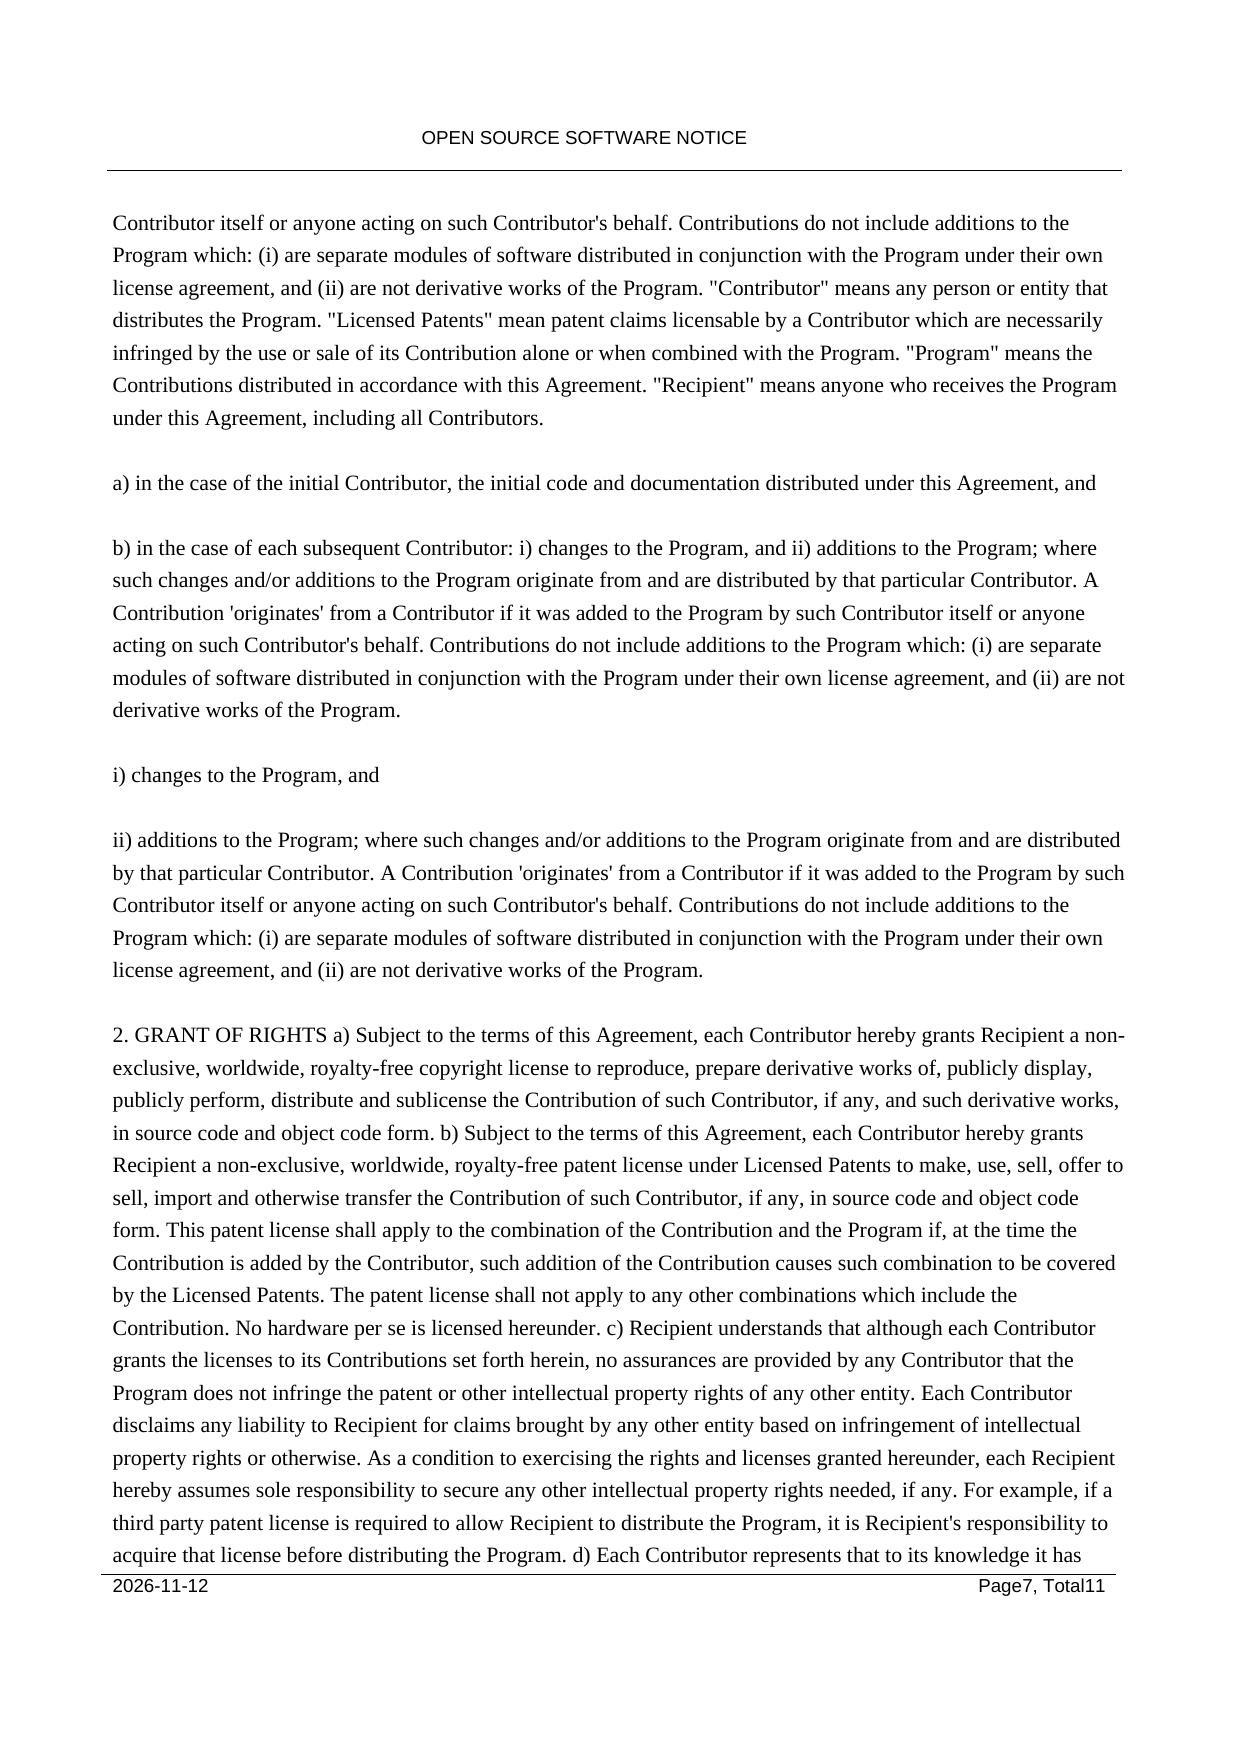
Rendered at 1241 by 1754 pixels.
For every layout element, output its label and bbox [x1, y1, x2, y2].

text [112, 206, 1128, 1571]
